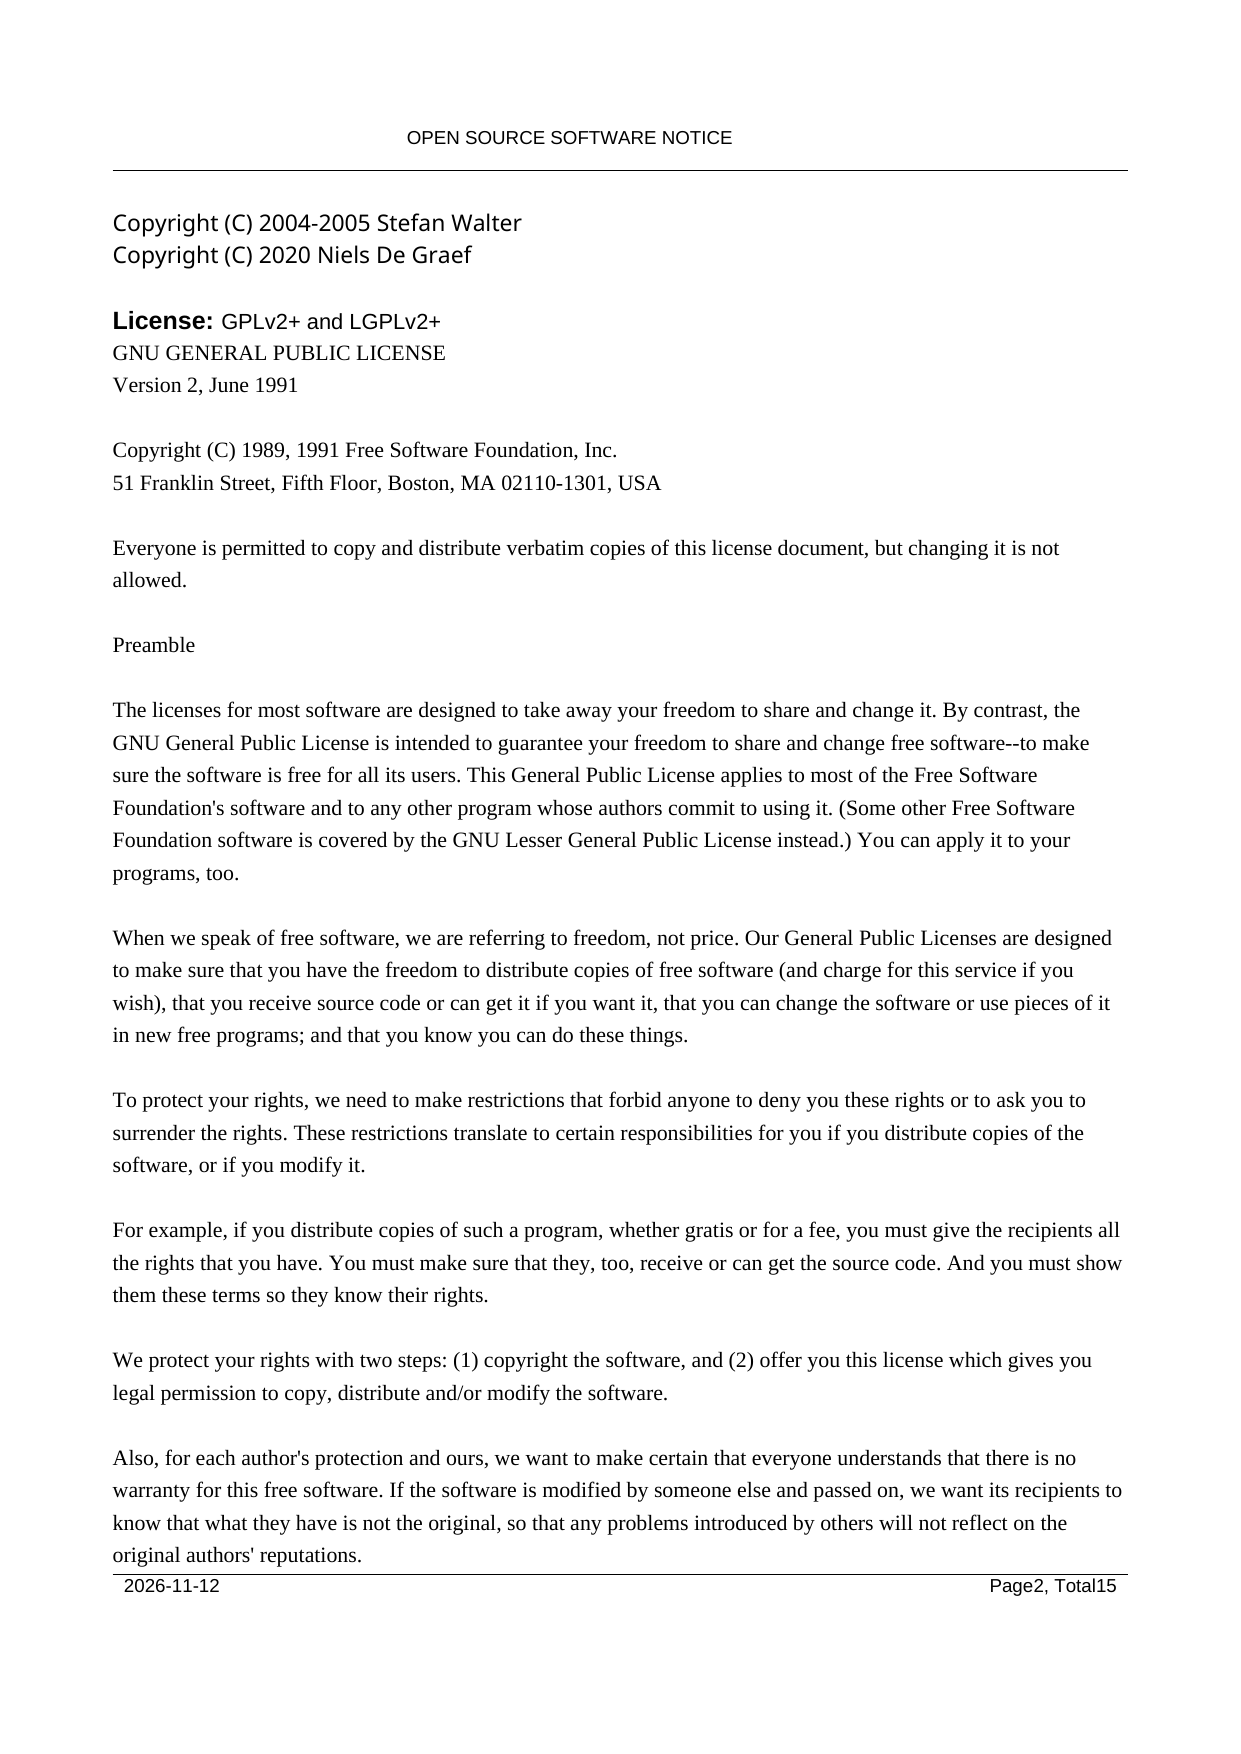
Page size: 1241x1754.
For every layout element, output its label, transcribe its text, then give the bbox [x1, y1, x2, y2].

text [112, 206, 1128, 304]
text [112, 336, 1128, 1571]
text License: GPLv2+ and LGPLv2+ [112, 304, 1128, 336]
